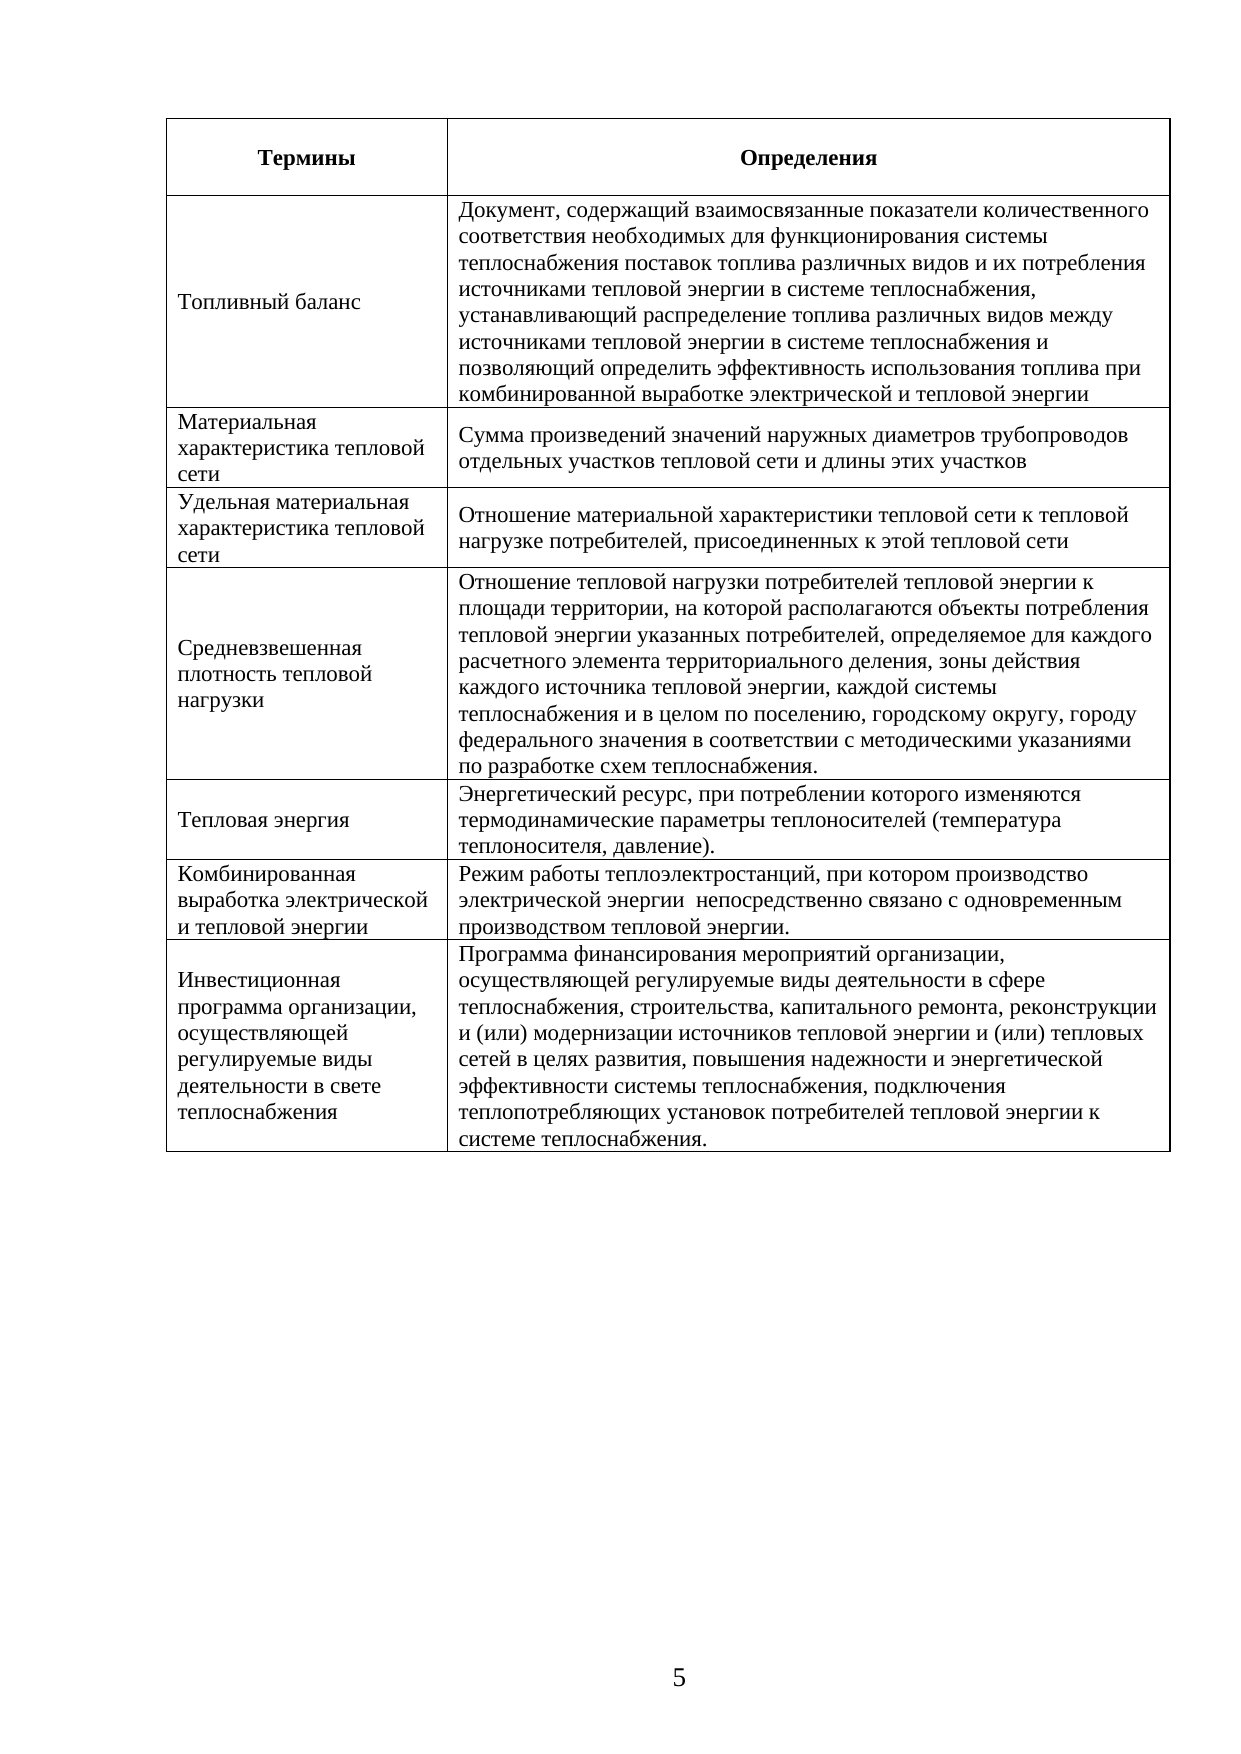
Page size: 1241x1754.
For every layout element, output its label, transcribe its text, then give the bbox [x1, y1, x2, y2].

table_cell Энергетический ресурс, при потреблении которого изменяются термодинамические параметры теплоносителей (температура теплоносителя, давление). [448, 780, 1169, 859]
table_cell Комбинированная выработка электрической и тепловой энергии [167, 860, 447, 939]
table_cell Документ, содержащий взаимосвязанные показатели количественного соответствия необходимых для функционирования системы теплоснабжения поставок топлива различных видов и их потребления источниками тепловой энергии в системе теплоснабжения, устанавливающий распределение топлива различных видов между источниками тепловой энергии в системе теплоснабжения и позволяющий определить эффективность использования топлива при комбинированной выработке электрической и тепловой энергии [448, 196, 1169, 407]
table_cell Топливный баланс [167, 196, 447, 407]
table_cell Отношение материальной характеристики тепловой сети к тепловой нагрузке потребителей, присоединенных к этой тепловой сети [448, 488, 1169, 567]
table_header Определения [448, 119, 1169, 195]
table_cell Тепловая энергия [167, 780, 447, 859]
table_cell Отношение тепловой нагрузки потребителей тепловой энергии к площади территории, на которой располагаются объекты потребления тепловой энергии указанных потребителей, определяемое для каждого расчетного элемента территориального деления, зоны действия каждого источника тепловой энергии, каждой системы теплоснабжения и в целом по поселению, городскому округу, городу федерального значения в соответствии с методическими указаниями по разработке схем теплоснабжения. [448, 568, 1169, 779]
table_cell Удельная материальная характеристика тепловой сети [167, 488, 447, 567]
table_header Термины [167, 119, 447, 195]
table_cell Программа финансирования мероприятий организации, осуществляющей регулируемые виды деятельности в сфере теплоснабжения, строительства, капитального ремонта, реконструкции и (или) модернизации источников тепловой энергии и (или) тепловых сетей в целях развития, повышения надежности и энергетической эффективности системы теплоснабжения, подключения теплопотребляющих установок потребителей тепловой энергии к системе теплоснабжения. [448, 940, 1169, 1151]
table_cell Инвестиционная программа организации, осуществляющей регулируемые виды деятельности в свете теплоснабжения [167, 940, 447, 1151]
table_cell Средневзвешенная плотность тепловой нагрузки [167, 568, 447, 779]
table_cell Материальная характеристика тепловой сети [167, 408, 447, 487]
table_cell Сумма произведений значений наружных диаметров трубопроводов отдельных участков тепловой сети и длины этих участков [448, 408, 1169, 487]
table_cell Режим работы теплоэлектростанций, при котором производство электрической энергии непосредственно связано с одновременным производством тепловой энергии. [448, 860, 1169, 939]
